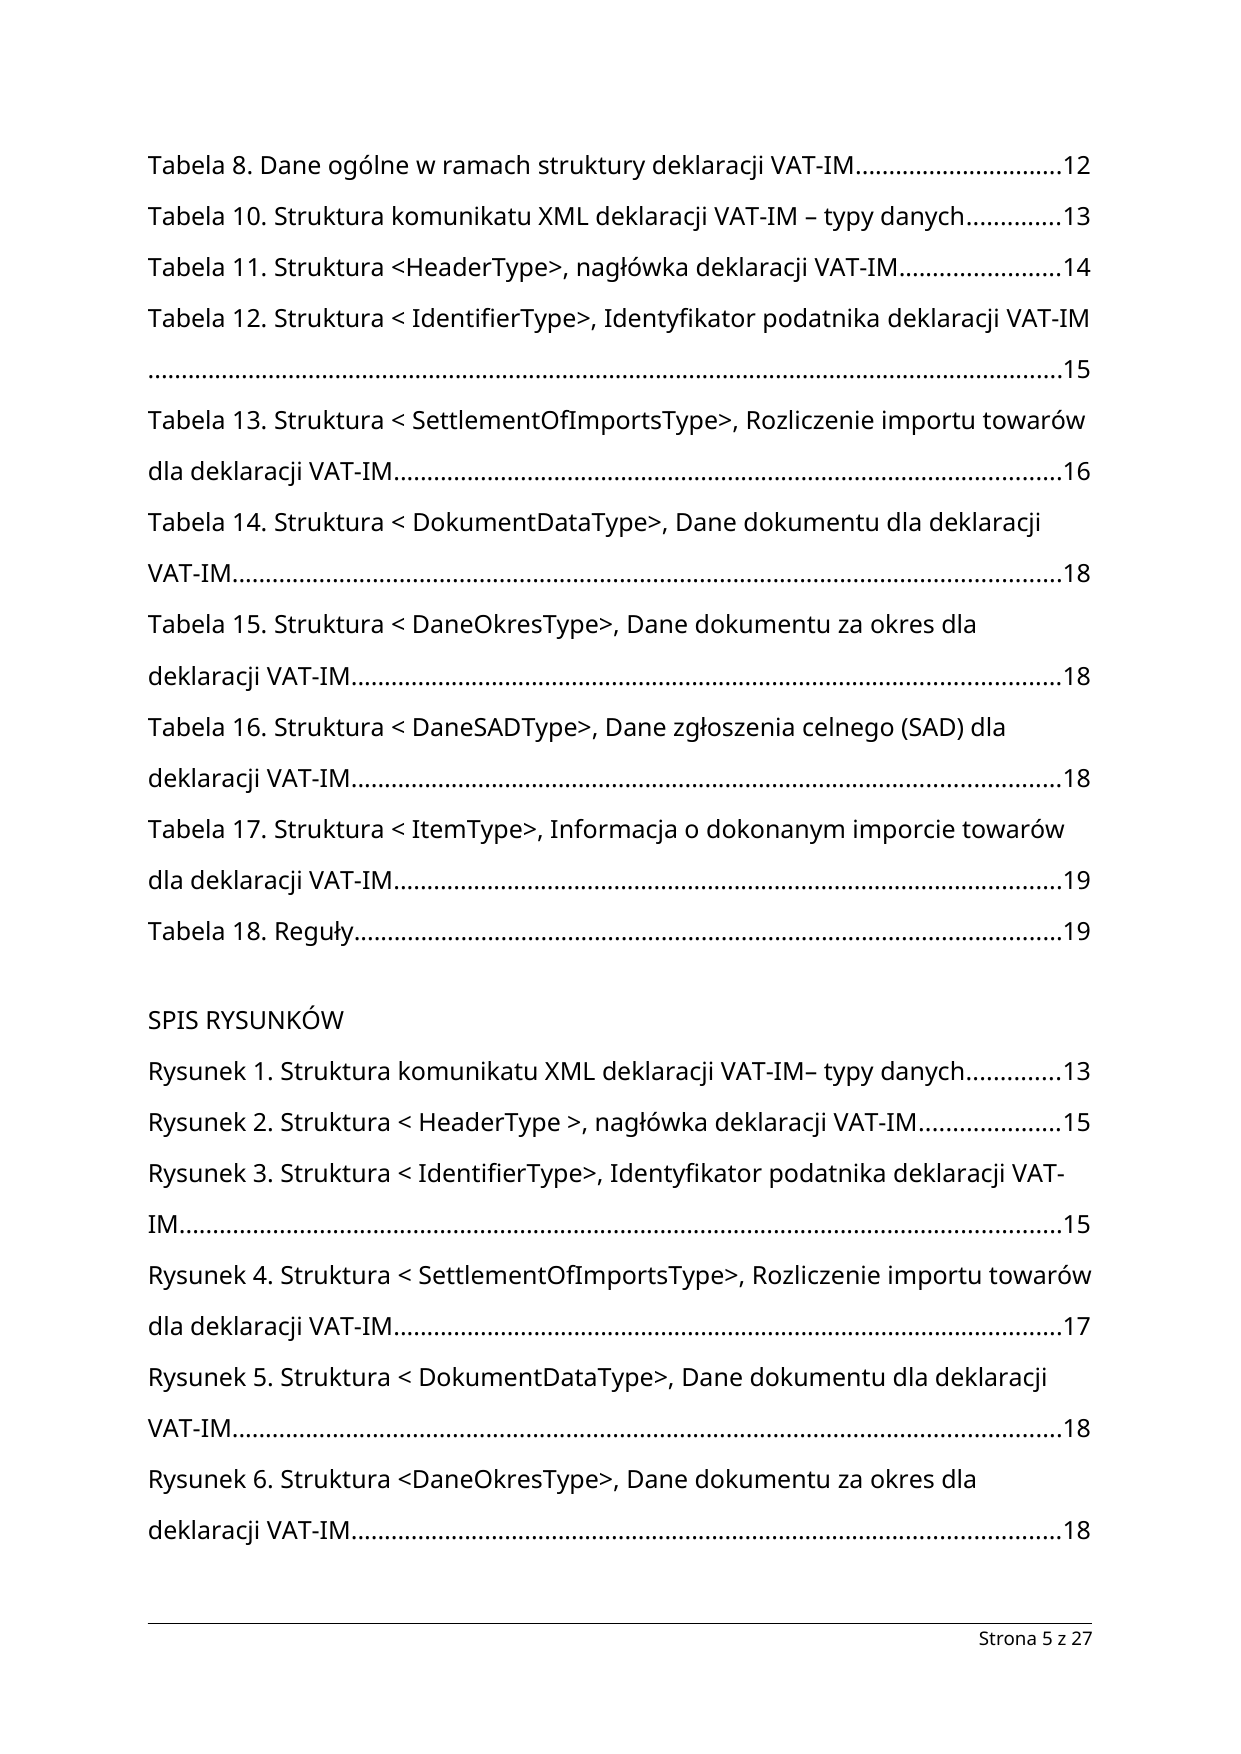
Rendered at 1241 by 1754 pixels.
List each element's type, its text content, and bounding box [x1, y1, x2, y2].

text Tabela 8. Dane ogólne w ramach struktury deklaracji VAT-IM 12 [148, 148, 1092, 182]
text Rysunek 6. Struktura <DaneOkresType>, Dane dokumentu za okres dla deklaracji VAT-IM 18 [148, 1462, 1092, 1547]
text Rysunek 4. Struktura < SettlementOfImportsType>, Rozliczenie importu towarów dla deklaracji VAT-IM 17 [148, 1258, 1092, 1343]
text Tabela 12. Struktura < IdentifierType>, Identyfikator podatnika deklaracji VAT-IM 15 [148, 301, 1092, 386]
text Tabela 10. Struktura komunikatu XML deklaracji VAT-IM – typy danych 13 [148, 199, 1092, 233]
text SPIS RYSUNKÓW [148, 1003, 1092, 1037]
text Tabela 13. Struktura < SettlementOfImportsType>, Rozliczenie importu towarów dla deklaracji VAT-IM 16 [148, 403, 1092, 488]
text Tabela 11. Struktura <HeaderType>, nagłówka deklaracji VAT-IM 14 [148, 250, 1092, 284]
text Rysunek 1. Struktura komunikatu XML deklaracji VAT-IM– typy danych 13 [148, 1054, 1092, 1088]
text Rysunek 2. Struktura < HeaderType >, nagłówka deklaracji VAT-IM 15 [148, 1105, 1092, 1139]
text Rysunek 3. Struktura < IdentifierType>, Identyfikator podatnika deklaracji VAT-IM 15 [148, 1156, 1092, 1241]
text Tabela 15. Struktura < DaneOkresType>, Dane dokumentu za okres dla deklaracji VAT-IM 18 [148, 607, 1092, 692]
text Tabela 18. Reguły 19 [148, 913, 1092, 947]
text Tabela 17. Struktura < ItemType>, Informacja o dokonanym imporcie towarów dla deklaracji VAT-IM 19 [148, 811, 1092, 896]
text Rysunek 5. Struktura < DokumentDataType>, Dane dokumentu dla deklaracji VAT-IM 18 [148, 1360, 1092, 1445]
text Tabela 16. Struktura < DaneSADType>, Dane zgłoszenia celnego (SAD) dla deklaracji VAT-IM 18 [148, 709, 1092, 794]
text Tabela 14. Struktura < DokumentDataType>, Dane dokumentu dla deklaracji VAT-IM 18 [148, 505, 1092, 590]
